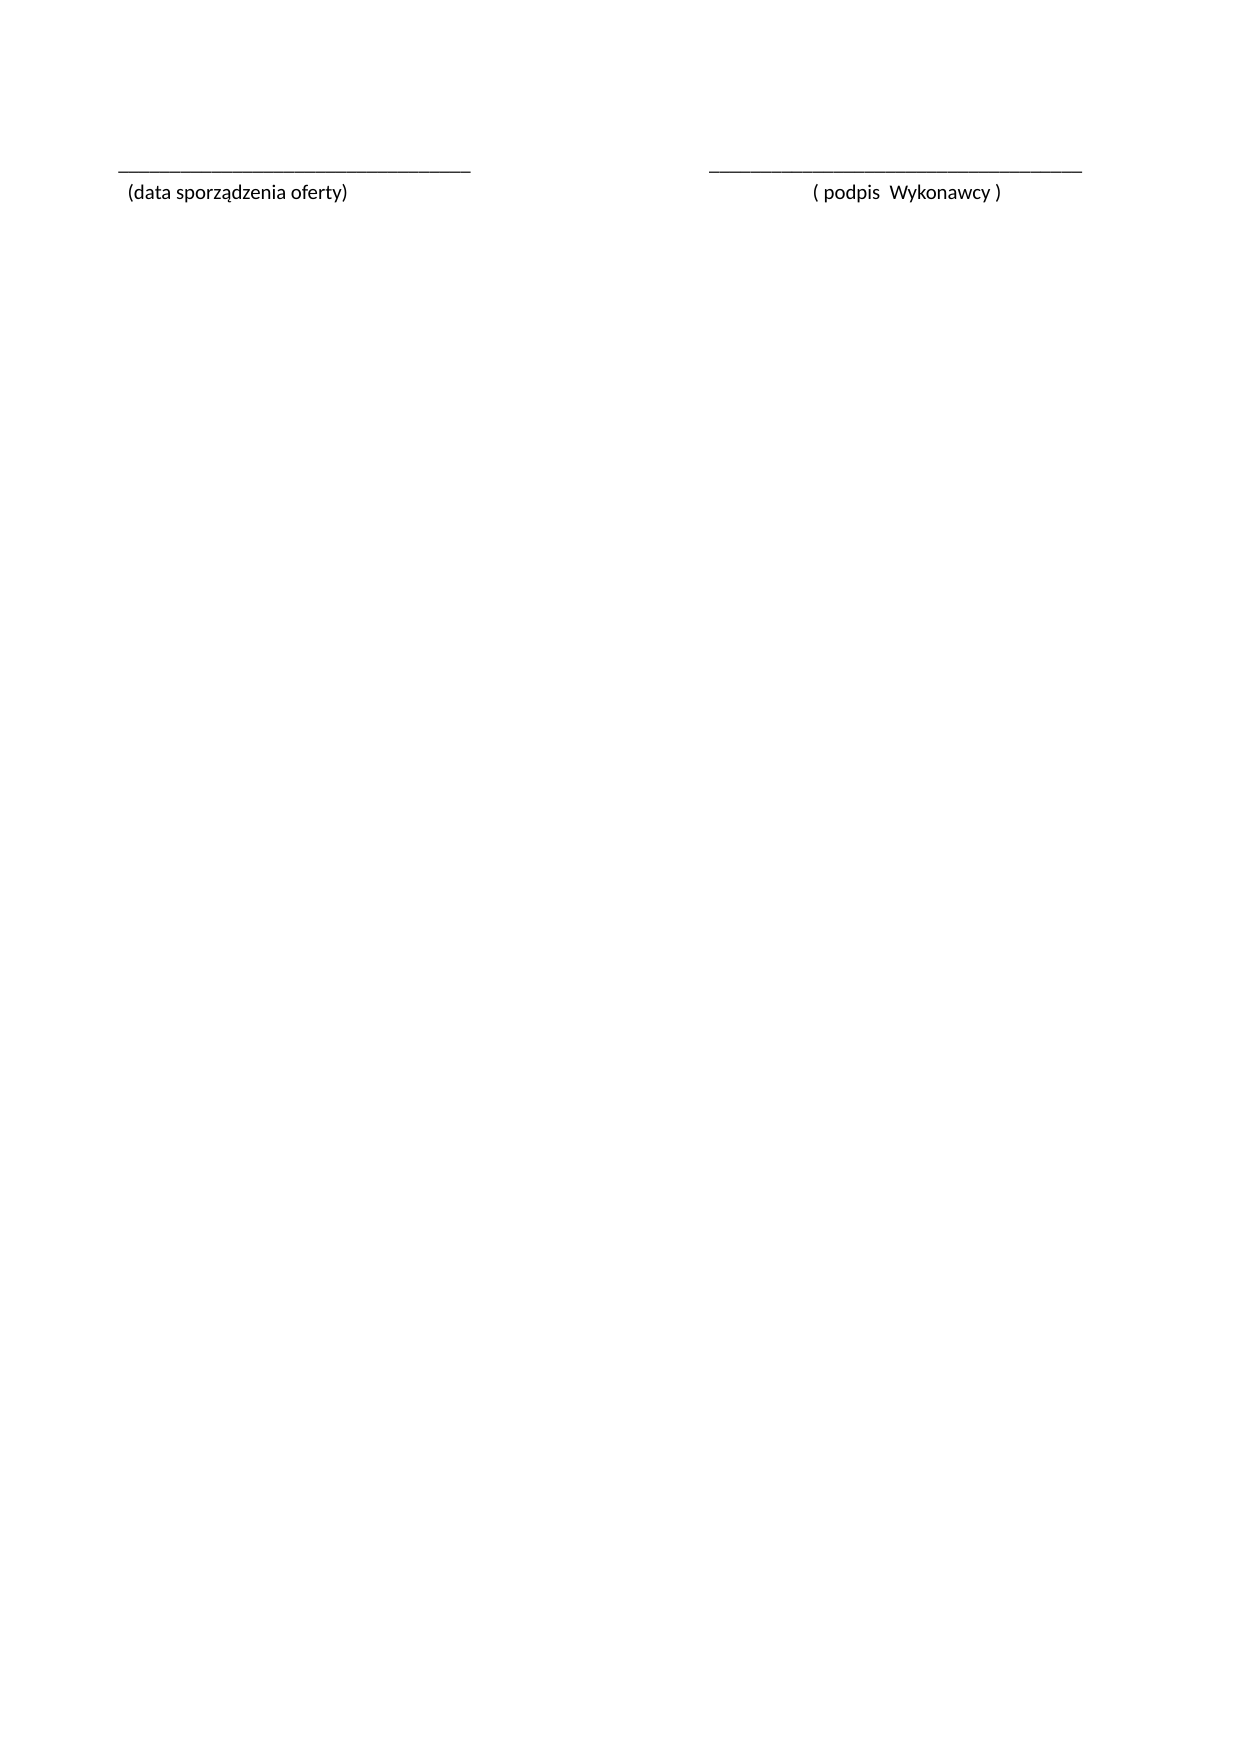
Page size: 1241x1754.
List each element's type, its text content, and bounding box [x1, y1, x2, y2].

text (data sporządzenia oferty) ( podpis Wykonawcy ) [118, 179, 1122, 205]
text __________________________________ ____________________________________ [118, 150, 1122, 176]
